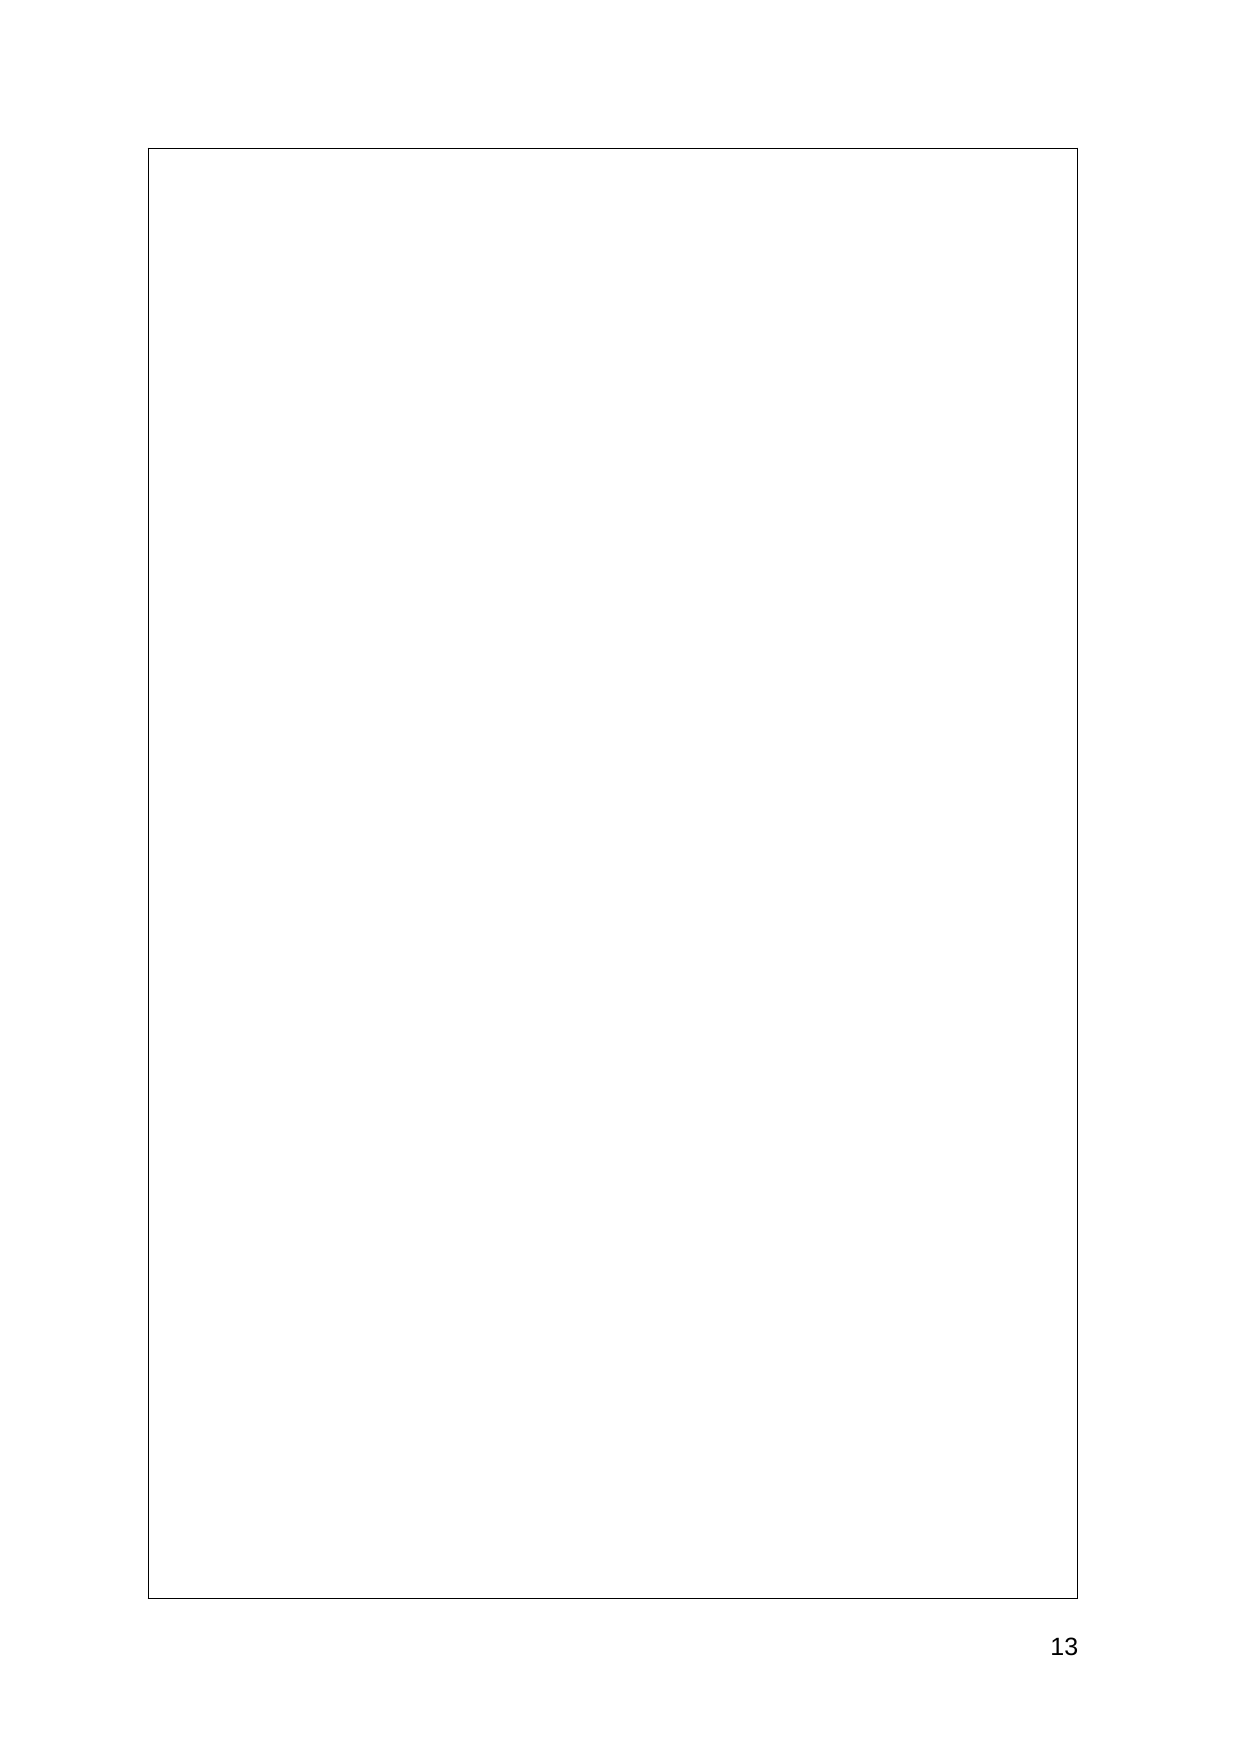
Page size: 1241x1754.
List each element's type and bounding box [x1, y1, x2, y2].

table_cell [149, 149, 1077, 1598]
